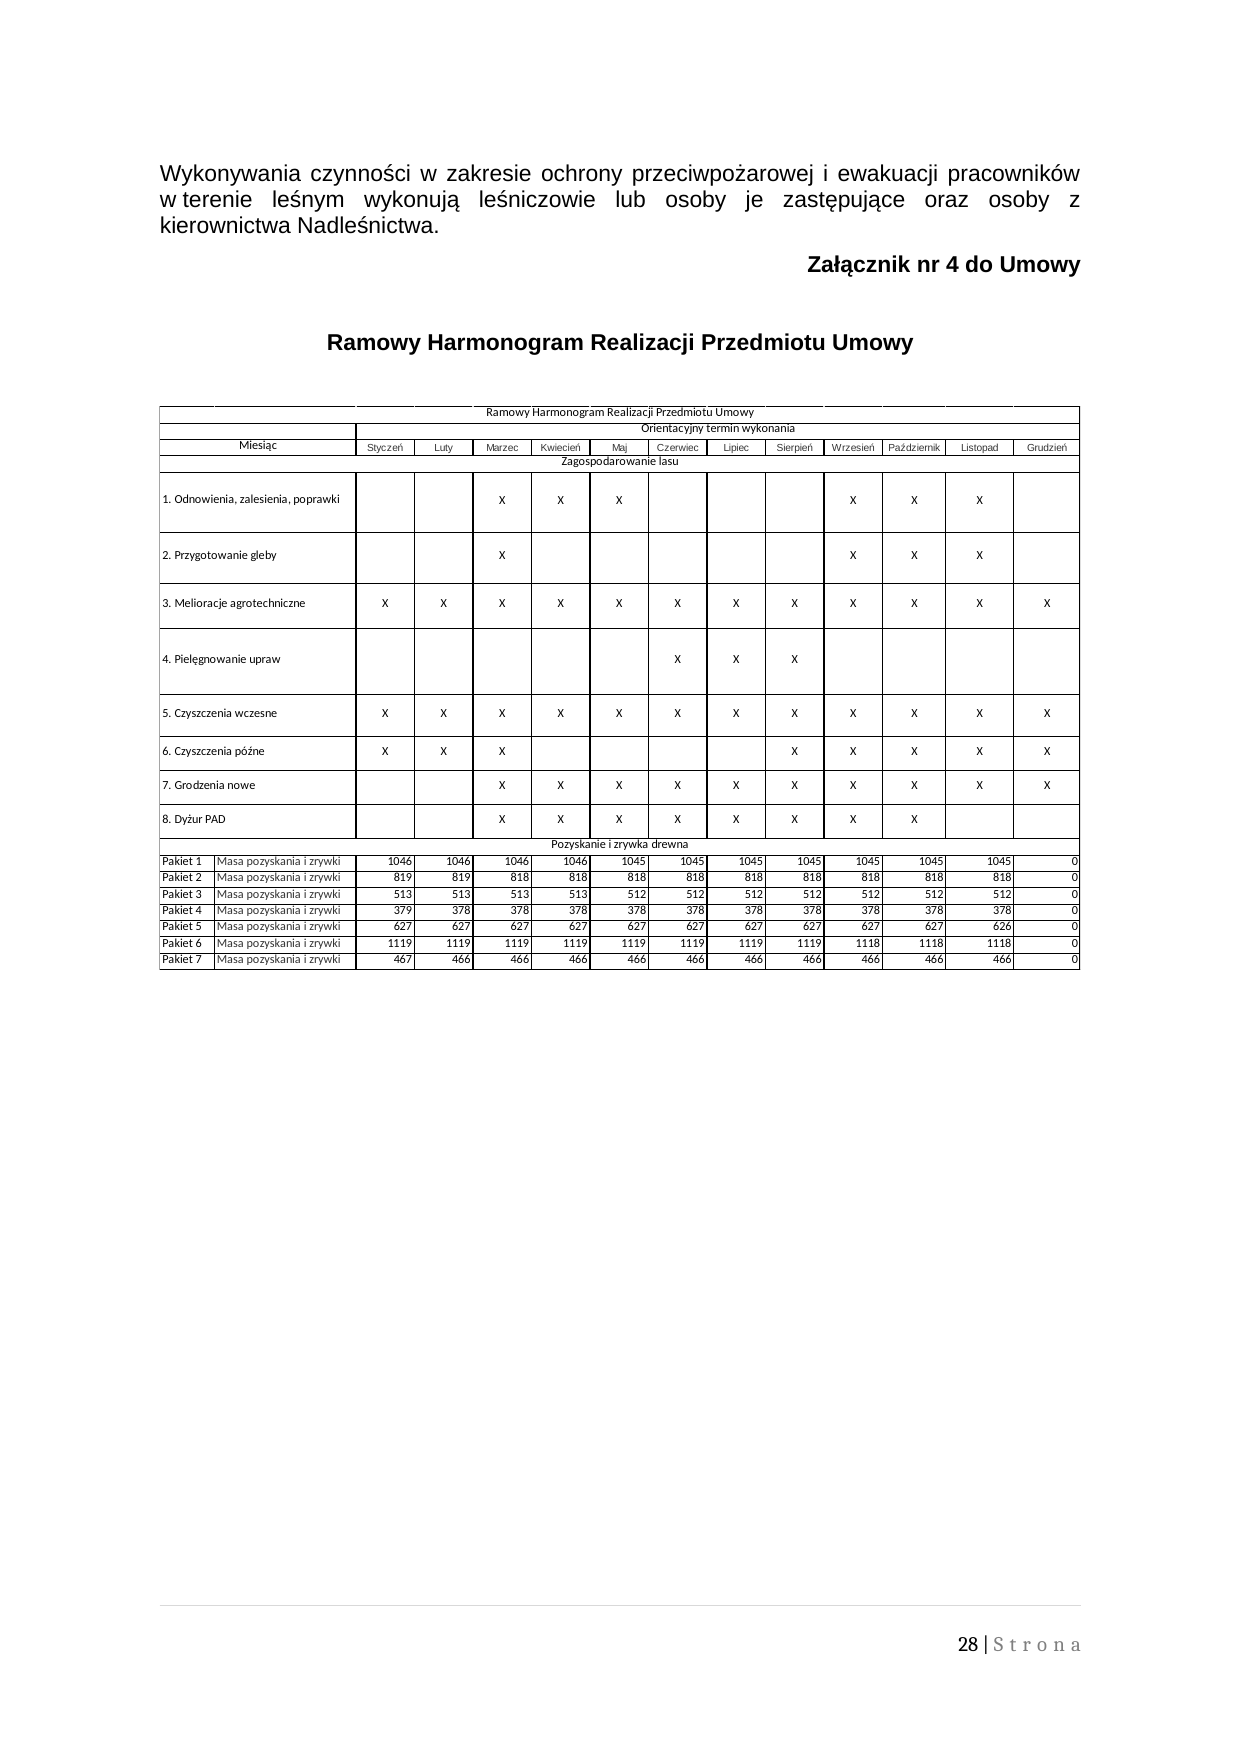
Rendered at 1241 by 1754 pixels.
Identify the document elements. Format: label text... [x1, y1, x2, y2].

text Wykonywania czynności w zakresie ochrony przeciwpożarowej i ewakuacji pracowników w terenie leśnym wykonują leśniczowie lub osoby je zastępujące oraz osoby z kierownictwa Nadleśnictwa. [159, 159, 1081, 238]
text Ramowy Harmonogram Realizacji Przedmiotu Umowy [159, 329, 1081, 355]
text Załącznik nr 4 do Umowy [159, 251, 1081, 277]
